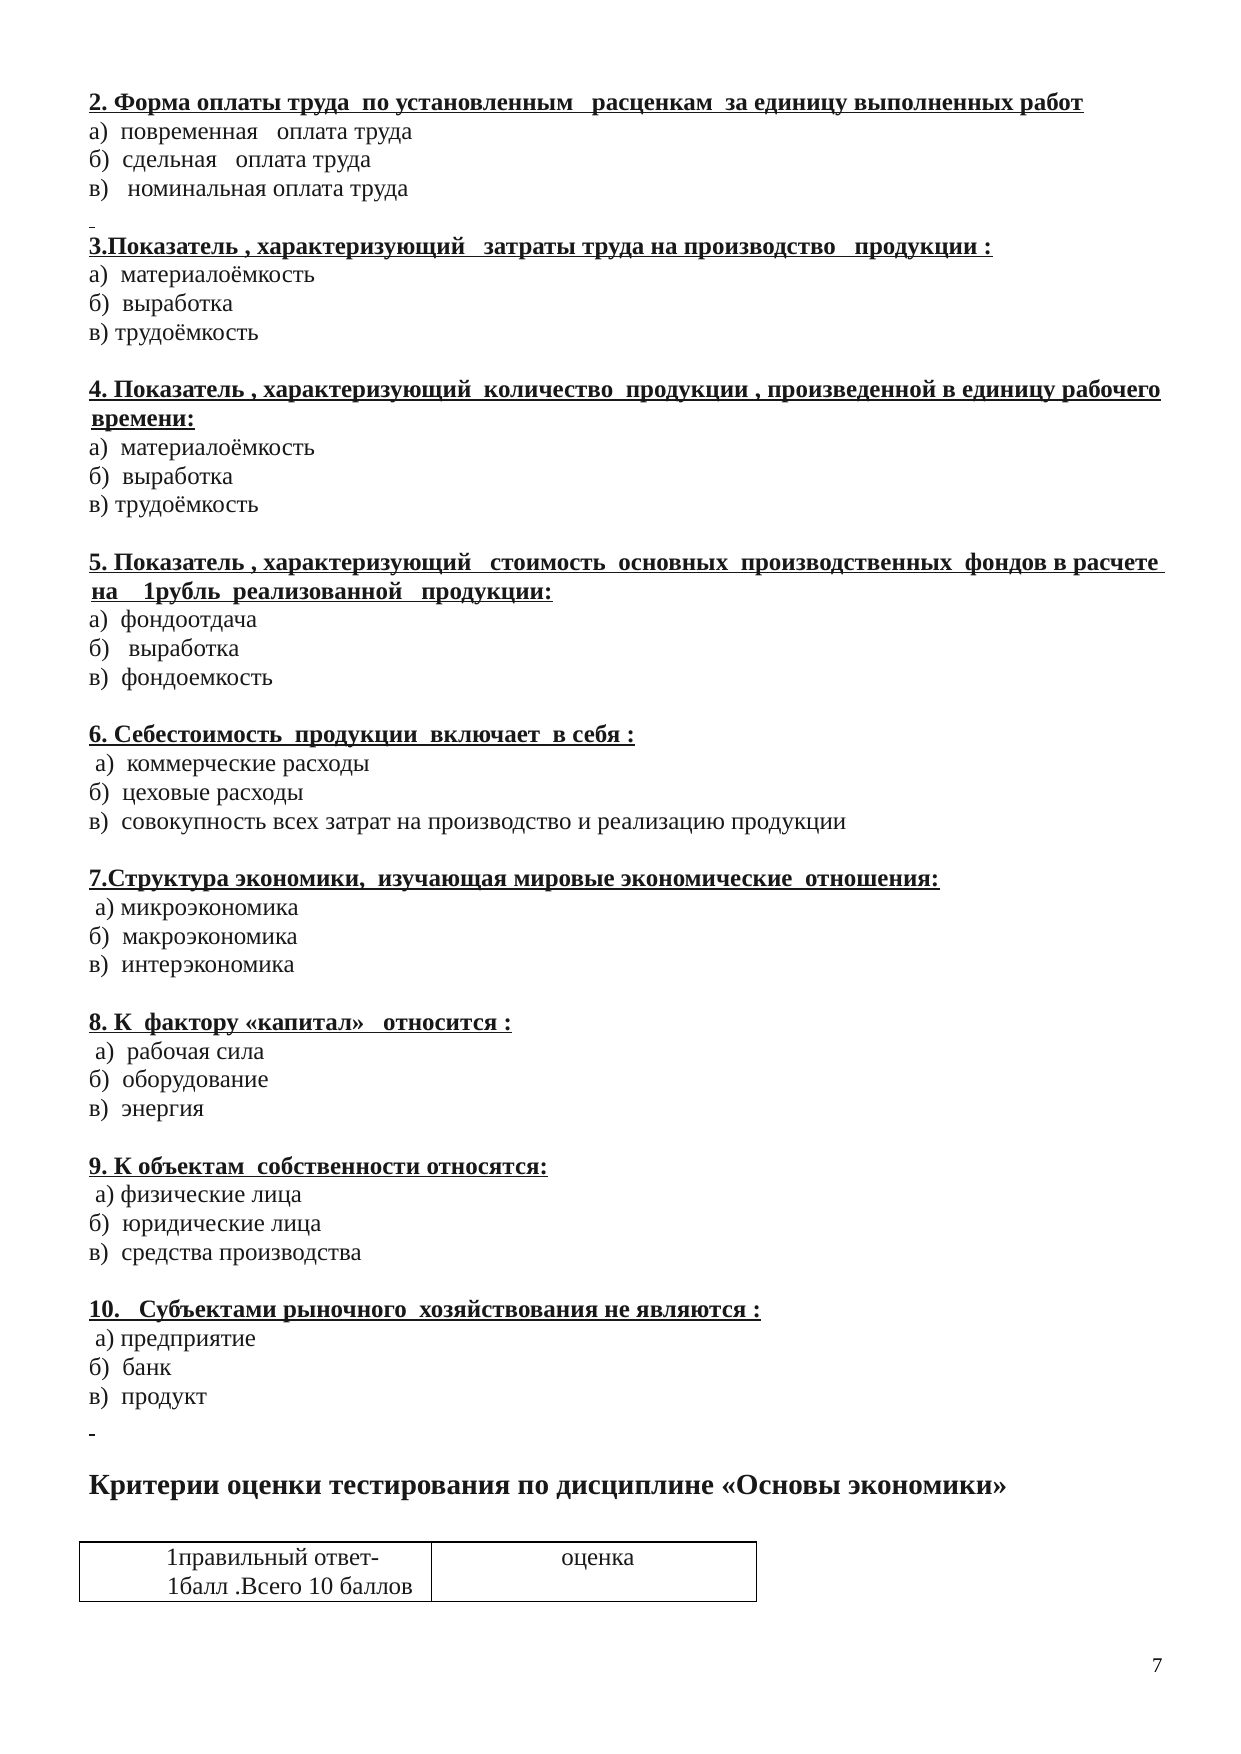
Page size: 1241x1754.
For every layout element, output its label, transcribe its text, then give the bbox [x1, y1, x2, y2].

text б) выработка [88, 633, 1167, 662]
text 10. Субъектами рыночного хозяйствования не являются : [88, 1294, 1167, 1323]
text б) макроэкономика [88, 921, 1167, 949]
text в) интерэкономика [88, 949, 1167, 978]
text а) повременная оплата труда [88, 116, 1167, 144]
table_header оценка [432, 1543, 756, 1601]
text а) материалоёмкость [88, 259, 1167, 288]
text Критерии оценки тестирования по дисциплине «Основы экономики» [88, 1467, 1167, 1501]
text 4. Показатель , характеризующий количество продукции , произведенной в единицу рабочего времени: [88, 374, 1167, 432]
text а) микроэкономика [88, 892, 1167, 921]
text 7.Структура экономики, изучающая мировые экономические отношения: [88, 863, 1167, 892]
text а) рабочая сила [88, 1036, 1167, 1064]
text а) материалоёмкость [88, 432, 1167, 461]
text б) цеховые расходы [88, 777, 1167, 806]
text а) фондоотдача [88, 604, 1167, 633]
text б) юридические лица [88, 1208, 1167, 1237]
text б) сдельная оплата труда [88, 144, 1167, 173]
text а) физические лица [88, 1179, 1167, 1208]
text 5. Показатель , характеризующий стоимость основных производственных фондов в расчете на 1рубль реализованной продукции: [88, 547, 1167, 604]
text в) энергия [88, 1093, 1167, 1122]
text в) средства производства [88, 1237, 1167, 1266]
text 3.Показатель , характеризующий затраты труда на производство продукции : [88, 231, 1167, 259]
text в) номинальная оплата труда [88, 173, 1167, 202]
text 8. К фактору «капитал» относится : [88, 1007, 1167, 1036]
text 6. Себестоимость продукции включает в себя : [88, 719, 1167, 748]
text 2. Форма оплаты труда по установленным расценкам за единицу выполненных работ [88, 87, 1167, 116]
text б) выработка [88, 288, 1167, 317]
text а) предприятие [88, 1323, 1167, 1352]
text в) продукт [88, 1381, 1167, 1409]
table_header 1правильный ответ-1балл .Всего 10 баллов [80, 1543, 431, 1601]
text б) выработка [88, 461, 1167, 489]
text 9. К объектам собственности относятся: [88, 1151, 1167, 1179]
text б) банк [88, 1352, 1167, 1381]
text в) трудоёмкость [88, 489, 1167, 518]
text в) трудоёмкость [88, 317, 1167, 346]
text в) совокупность всех затрат на производство и реализацию продукции [88, 806, 1167, 834]
text в) фондоемкость [88, 662, 1167, 691]
text б) оборудование [88, 1064, 1167, 1093]
text а) коммерческие расходы [88, 748, 1167, 777]
